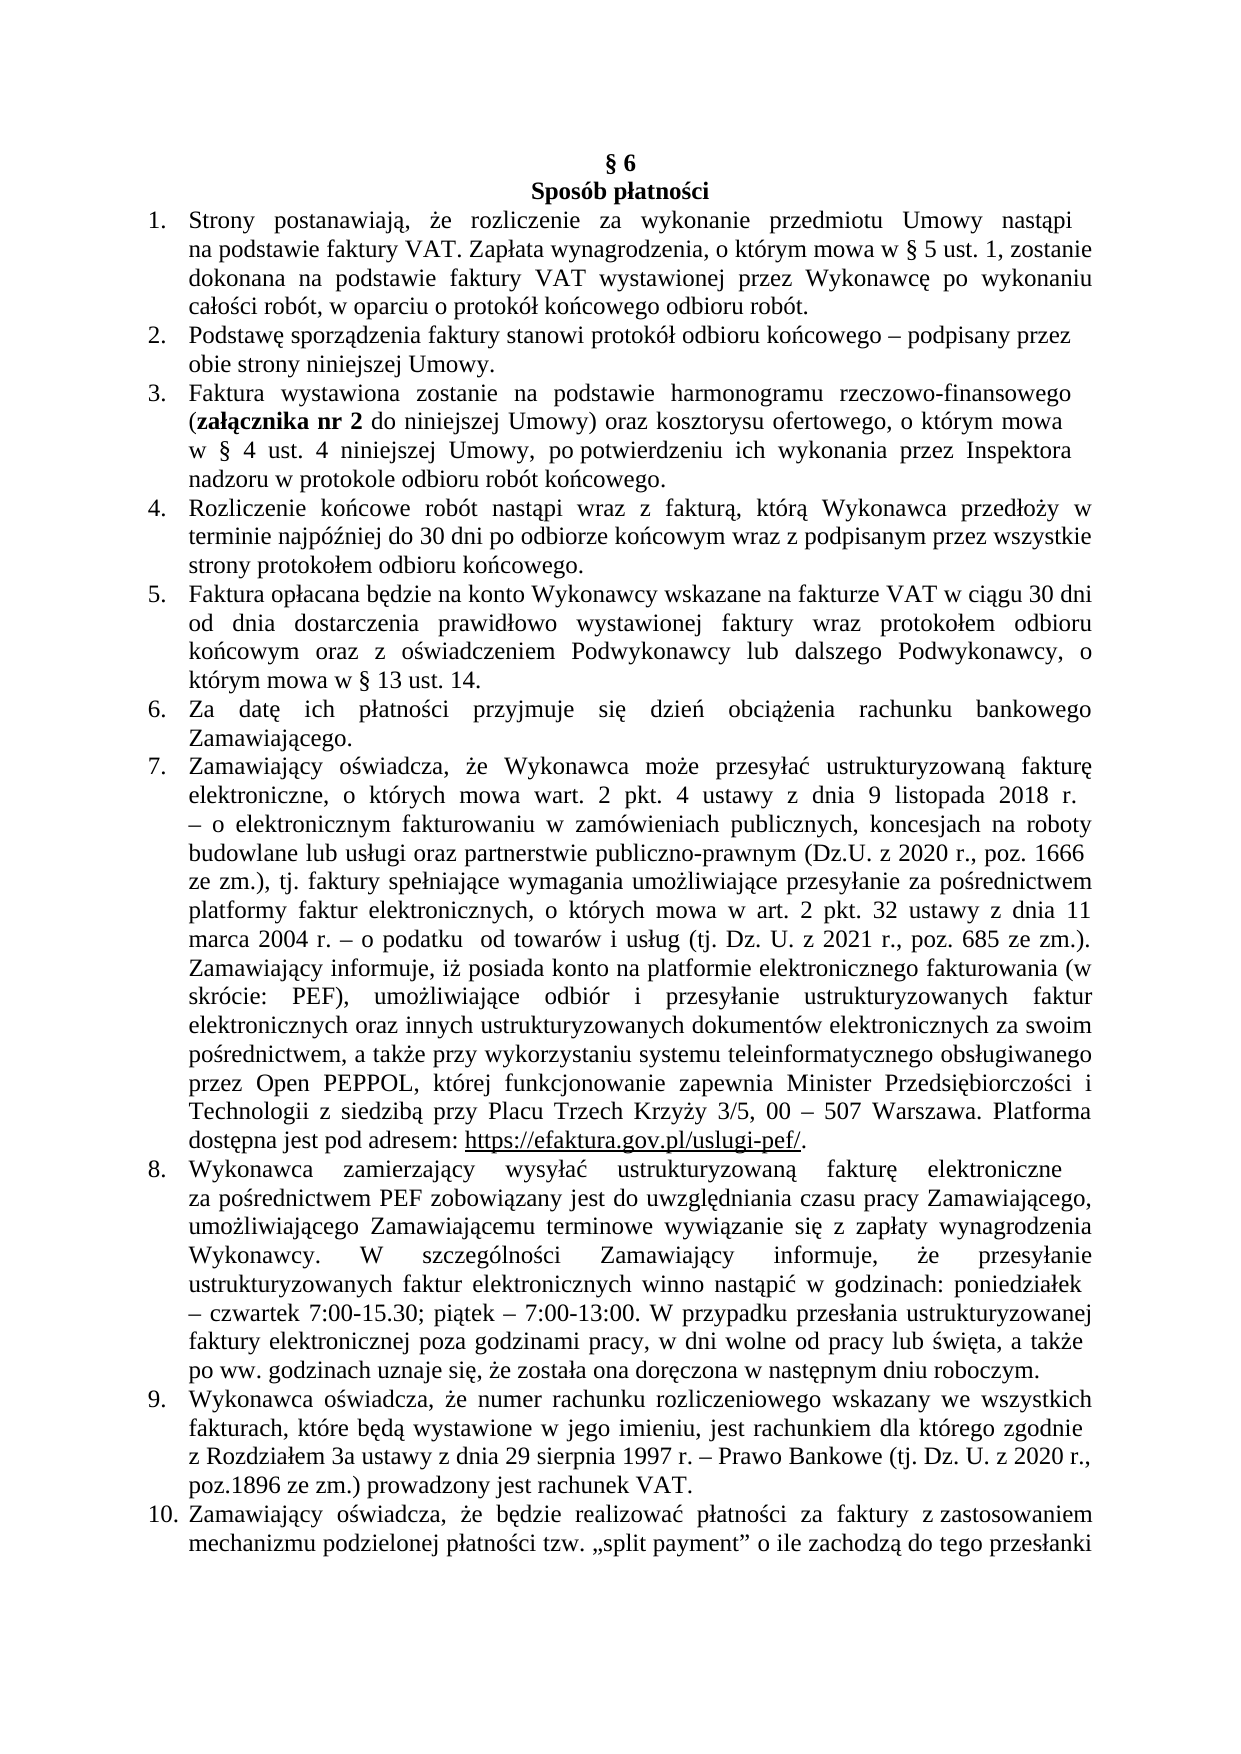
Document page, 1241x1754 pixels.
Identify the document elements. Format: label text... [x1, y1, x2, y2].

list Faktura opłacana będzie na konto Wykonawcy wskazane na fakturze VAT w ciągu 30 dni od dnia dostarczenia prawidłowo wystawionej faktury wraz protokołem odbioru końcowym oraz z oświadczeniem Podwykonawcy lub dalszego Podwykonawcy, o którym mowa w § 13 ust. 14. [148, 579, 1093, 694]
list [148, 1499, 1093, 1556]
text § 6 [148, 148, 1093, 176]
list Wykonawca oświadcza, że numer rachunku rozliczeniowego wskazany we wszystkich fakturach, które będą wystawione w jego imieniu, jest rachunkiem dla którego zgodnie z Rozdziałem 3a ustawy z dnia 29 sierpnia 1997 r. – Prawo Bankowe (tj. Dz. U. z 2020 r., poz.1896 ze zm.) prowadzony jest rachunek VAT. [148, 1384, 1093, 1499]
text Sposób płatności [148, 176, 1093, 205]
list Podstawę sporządzenia faktury stanowi protokół odbioru końcowego – podpisany przez obie strony niniejszej Umowy. [148, 320, 1072, 378]
list Strony postanawiają, że rozliczenie za wykonanie przedmiotu Umowy nastąpi na podstawie faktury VAT. Zapłata wynagrodzenia, o którym mowa w § 5 ust. 1, zostanie dokonana na podstawie faktury VAT wystawionej przez Wykonawcę po wykonaniu całości robót, w oparciu o protokół końcowego odbioru robót. [148, 205, 1093, 320]
list Wykonawca zamierzający wysyłać ustrukturyzowaną fakturę elektroniczne za pośrednictwem PEF zobowiązany jest do uwzględniania czasu pracy Zamawiającego, umożliwiającego Zamawiającemu terminowe wywiązanie się z zapłaty wynagrodzenia Wykonawcy. W szczególności Zamawiający informuje, że przesyłanie ustrukturyzowanych faktur elektronicznych winno nastąpić w godzinach: poniedziałek – czwartek 7:00-15.30; piątek – 7:00-13:00. W przypadku przesłania ustrukturyzowanej faktury elektronicznej poza godzinami pracy, w dni wolne od pracy lub święta, a także po ww. godzinach uznaje się, że została ona doręczona w następnym dniu roboczym. [148, 1154, 1093, 1384]
list Faktura wystawiona zostanie na podstawie harmonogramu rzeczowo-finansowego (załącznika nr 2 do niniejszej Umowy) oraz kosztorysu ofertowego, o którym mowa w § 4 ust. 4 niniejszej Umowy, po potwierdzeniu ich wykonania przez Inspektora nadzoru w protokole odbioru robót końcowego. [148, 378, 1072, 493]
list Rozliczenie końcowe robót nastąpi wraz z fakturą, którą Wykonawca przedłoży w terminie najpóźniej do 30 dni po odbiorze końcowym wraz z podpisanym przez wszystkie strony protokołem odbioru końcowego. [148, 493, 1093, 579]
list Zamawiający oświadcza, że Wykonawca może przesyłać ustrukturyzowaną fakturę elektroniczne, o których mowa wart. 2 pkt. 4 ustawy z dnia 9 listopada 2018 r. – o elektronicznym fakturowaniu w zamówieniach publicznych, koncesjach na roboty budowlane lub usługi oraz partnerstwie publiczno-prawnym (Dz.U. z 2020 r., poz. 1666 ze zm.), tj. faktury spełniające wymagania umożliwiające przesyłanie za pośrednictwem platformy faktur elektronicznych, o których mowa w art. 2 pkt. 32 ustawy z dnia 11 marca 2004 r. – o podatku od towarów i usług (tj. Dz. U. z 2021 r., poz. 685 ze zm.). Zamawiający informuje, iż posiada konto na platformie elektronicznego fakturowania (w skrócie: PEF), umożliwiające odbiór i przesyłanie ustrukturyzowanych faktur elektronicznych oraz innych ustrukturyzowanych dokumentów elektronicznych za swoim pośrednictwem, a także przy wykorzystaniu systemu teleinformatycznego obsługiwanego przez Open PEPPOL, której funkcjonowanie zapewnia Minister Przedsiębiorczości i Technologii z siedzibą przy Placu Trzech Krzyży 3/5, 00 – 507 Warszawa. Platforma dostępna jest pod adresem: https://efaktura.gov.pl/uslugi-pef/. [148, 751, 1093, 1154]
list Za datę ich płatności przyjmuje się dzień obciążenia rachunku bankowego Zamawiającego. [148, 694, 1093, 751]
